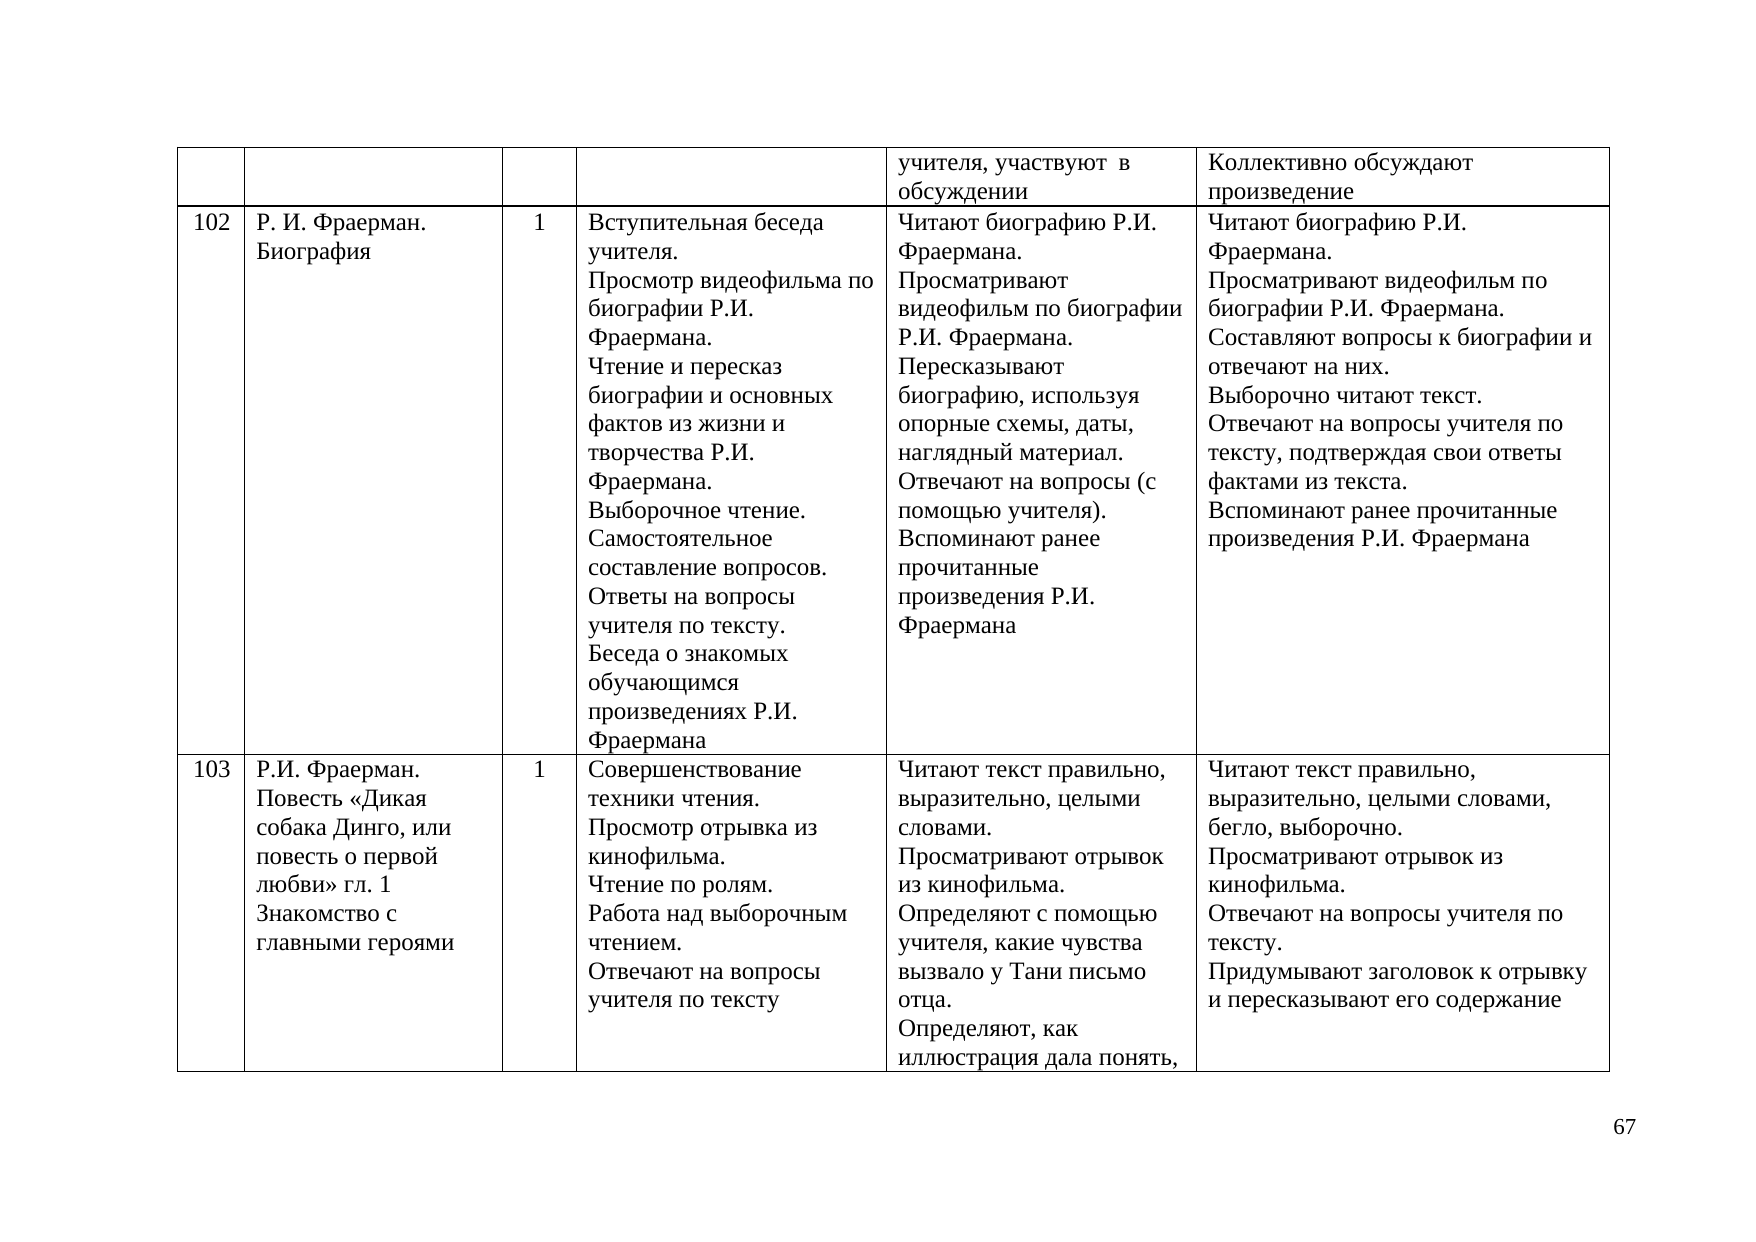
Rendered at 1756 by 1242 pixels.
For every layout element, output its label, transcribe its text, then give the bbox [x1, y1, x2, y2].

table_cell Р.И. Фраерман. Повесть «Дикая собака Динго, или повесть о первой любви» гл. 1 Знакомство с главными героями [245, 755, 502, 1071]
table_cell Читают текст правильно, выразительно, целыми словами, бегло, выборочно. Просматривают отрывок из кинофильма. Отвечают на вопросы учителя по тексту. Придумывают заголовок к отрывку и пересказывают его содержание [1197, 755, 1609, 1071]
table_header [503, 148, 576, 205]
table_header [178, 148, 244, 205]
table_header [245, 148, 502, 205]
table_cell Р. И. Фраерман. Биография [245, 207, 502, 753]
table_cell 1 [503, 755, 576, 1071]
table_cell Совершенствование техники чтения. Просмотр отрывка из кинофильма. Чтение по ролям. Работа над выборочным чтением. Отвечают на вопросы учителя по тексту [577, 755, 886, 1071]
table_cell Читают текст правильно, выразительно, целыми словами. Просматривают отрывок из кинофильма. Определяют с помощью учителя, какие чувства вызвало у Тани письмо отца. Определяют, как иллюстрация дала понять, [887, 755, 1196, 1071]
table_cell 103 [178, 755, 244, 1071]
table_header Коллективно обсуждают произведение [1197, 148, 1609, 205]
table_header учителя, участвуют в обсуждении [887, 148, 1196, 205]
table_header [577, 148, 886, 205]
table_cell 102 [178, 207, 244, 753]
table_cell 1 [503, 207, 576, 753]
table_cell Вступительная беседа учителя. Просмотр видеофильма по биографии Р.И. Фраермана. Чтение и пересказ биографии и основных фактов из жизни и творчества Р.И. Фраермана. Выборочное чтение. Самостоятельное составление вопросов. Ответы на вопросы учителя по тексту. Беседа о знакомых обучающимся произведениях Р.И. Фраермана [577, 207, 886, 753]
table_cell Читают биографию Р.И. Фраермана. Просматривают видеофильм по биографии Р.И. Фраермана. Составляют вопросы к биографии и отвечают на них. Выборочно читают текст. Отвечают на вопросы учителя по тексту, подтверждая свои ответы фактами из текста. Вспоминают ранее прочитанные произведения Р.И. Фраермана [1197, 207, 1609, 753]
table_cell Читают биографию Р.И. Фраермана. Просматривают видеофильм по биографии Р.И. Фраермана. Пересказывают биографию, используя опорные схемы, даты, наглядный материал. Отвечают на вопросы (с помощью учителя). Вспоминают ранее прочитанные произведения Р.И. Фраермана [887, 207, 1196, 753]
